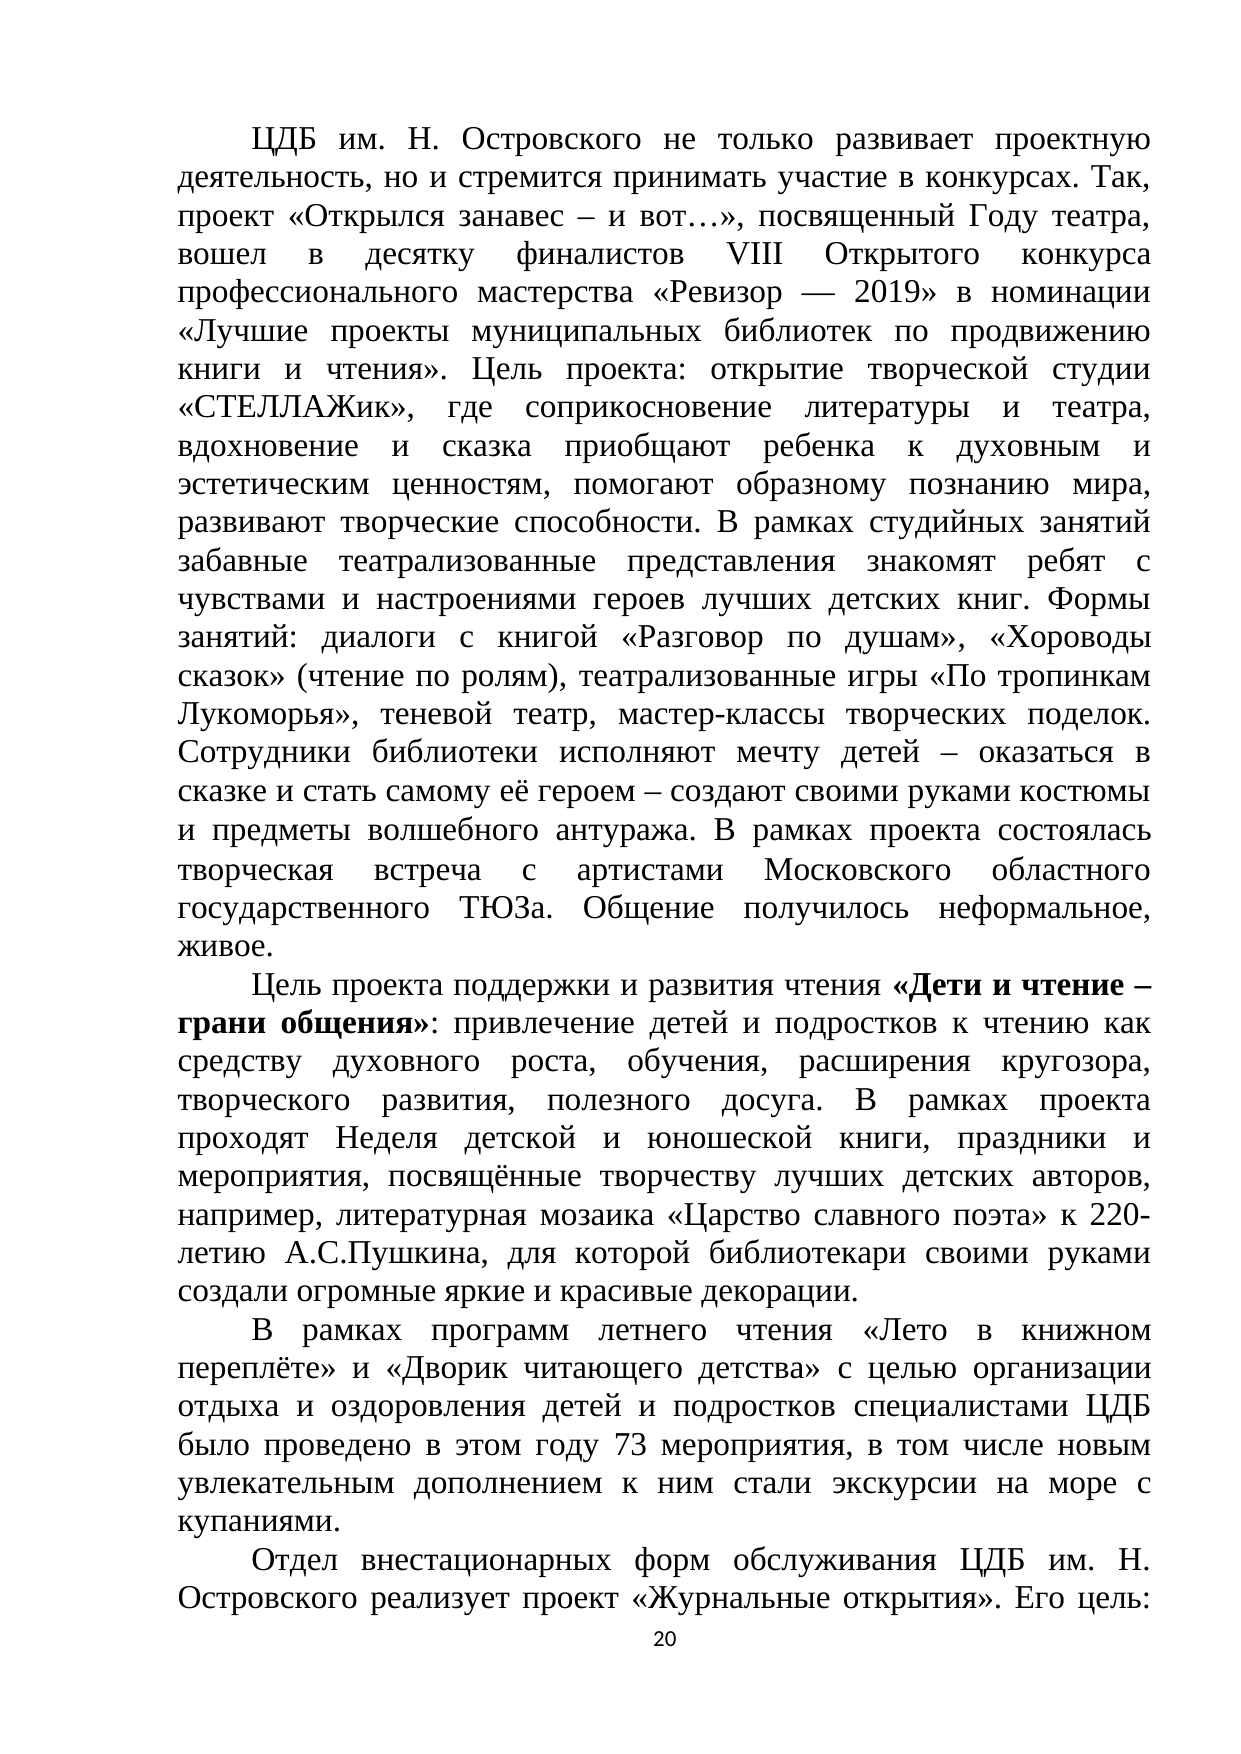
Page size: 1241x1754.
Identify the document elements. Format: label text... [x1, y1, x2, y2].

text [177, 1539, 1152, 1616]
text В рамках программ летнего чтения «Лето в книжном переплёте» и «Дворик читающего детства» с целью организации отдыха и оздоровления детей и подростков специалистами ЦДБ было проведено в этом году 73 мероприятия, в том числе новым увлекательным дополнением к ним стали экскурсии на море с купаниями. [177, 1309, 1152, 1539]
text Цель проекта поддержки и развития чтения «Дети и чтение – грани общения»: привлечение детей и подростков к чтению как средству духовного роста, обучения, расширения кругозора, творческого развития, полезного досуга. В рамках проекта проходят Неделя детской и юношеской книги, праздники и мероприятия, посвящённые творчеству лучших детских авторов, например, литературная мозаика «Царство славного поэта» к 220-летию А.С.Пушкина, для которой библиотекари своими руками создали огромные яркие и красивые декорации. [177, 964, 1152, 1309]
text ЦДБ им. Н. Островского не только развивает проектную деятельность, но и стремится принимать участие в конкурсах. Так, проект «Открылся занавес – и вот…», посвященный Году театра, вошел в десятку финалистов VIII Открытого конкурса профессионального мастерства «Ревизор — 2019» в номинации «Лучшие проекты муниципальных библиотек по продвижению книги и чтения». Цель проекта: открытие творческой студии «СТЕЛЛАЖик», где соприкосновение литературы и театра, вдохновение и сказка приобщают ребенка к духовным и эстетическим ценностям, помогают образному познанию мира, развивают творческие способности. В рамках студийных занятий забавные театрализованные представления знакомят ребят с чувствами и настроениями героев лучших детских книг. Формы занятий: диалоги с книгой «Разговор по душам», «Хороводы сказок» (чтение по ролям), театрализованные игры «По тропинкам Лукоморья», теневой театр, мастер-классы творческих поделок. Сотрудники библиотеки исполняют мечту детей – оказаться в сказке и стать самому её героем – создают своими руками костюмы и предметы волшебного антуража. В рамках проекта состоялась творческая встреча с артистами Московского областного государственного ТЮЗа. Общение получилось неформальное, живое. [177, 118, 1152, 964]
